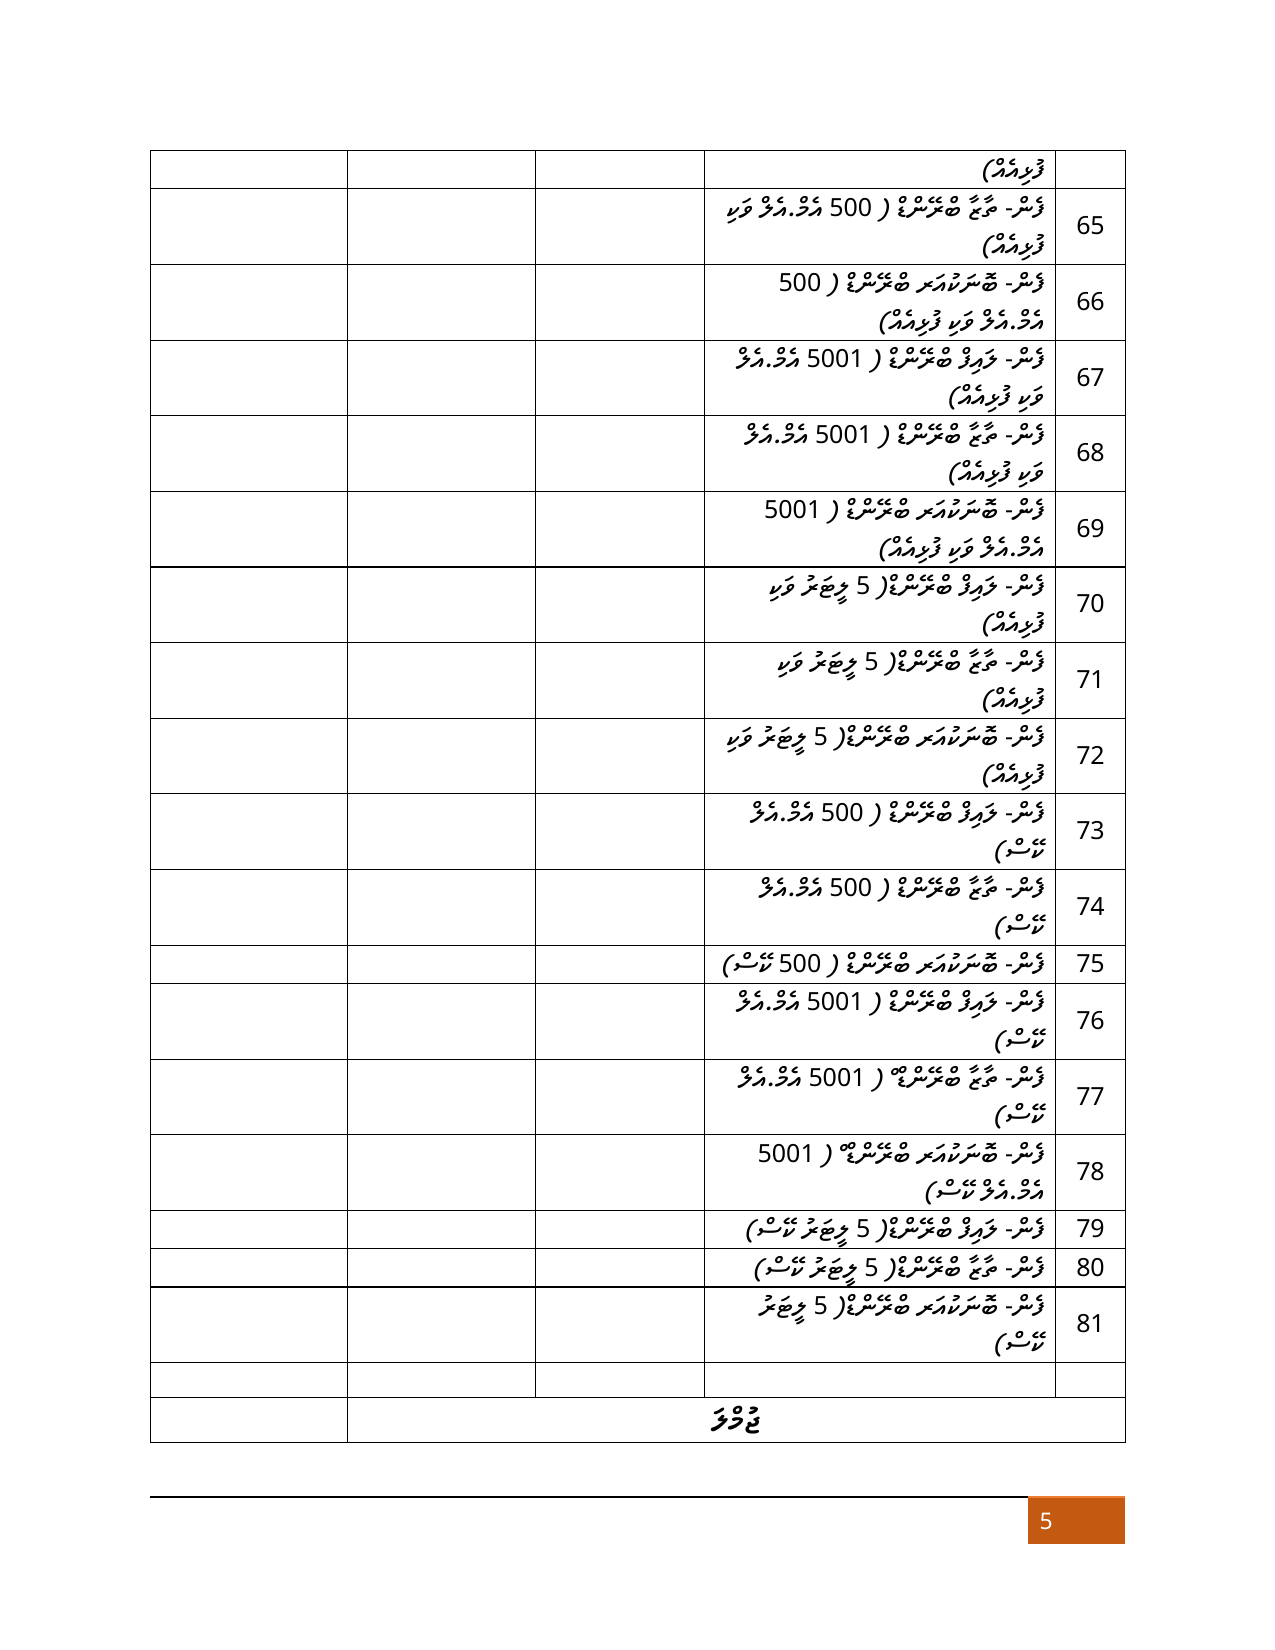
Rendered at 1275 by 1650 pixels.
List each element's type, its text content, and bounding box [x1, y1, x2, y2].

table_cell [348, 416, 535, 491]
table_cell [151, 1398, 347, 1442]
table_cell ފެން- ތާޒާ ބްރޭންޑް ( 500 އެމް.އެލް ވަކި ފުޅިއެއް) [705, 189, 1055, 264]
table_cell [151, 984, 347, 1058]
table_cell ފެން- ބޮނަކުއަރ ބްރޭންޑް( 5 ލީޓަރު ކޭސް) [705, 1288, 1055, 1362]
table_cell [151, 1211, 347, 1248]
table_cell [536, 643, 704, 718]
table_cell ފެން- ލައިފް ބްރޭންޑް( 5 ލީޓަރު ވަކި ފުޅިއެއް) [705, 568, 1055, 642]
table_cell 76 [1056, 984, 1125, 1058]
table_cell [536, 1060, 704, 1134]
table_cell [151, 946, 347, 983]
table_cell [151, 492, 347, 566]
table_cell [348, 794, 535, 869]
table_cell 69 [1056, 492, 1125, 566]
table_cell 68 [1056, 416, 1125, 491]
table_cell [151, 643, 347, 718]
table_cell 67 [1056, 341, 1125, 415]
table_cell [348, 151, 535, 188]
table_cell ފެން- ބޮނަކުއަރ ބްރޭންޑް ( 500 ކޭސް) [705, 946, 1055, 983]
table_cell [348, 341, 535, 415]
table_cell [348, 946, 535, 983]
table_cell ފެން- ލައިފް ބްރޭންޑް ( 5001 އެމް.އެލް ވަކި ފުޅިއެއް) [705, 341, 1055, 415]
table_cell [348, 1288, 535, 1362]
table_cell [151, 719, 347, 793]
table_cell [348, 719, 535, 793]
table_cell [705, 151, 1055, 188]
table_cell [1056, 1363, 1125, 1397]
table_cell [348, 492, 535, 566]
table_cell [536, 1249, 704, 1286]
table_cell [536, 341, 704, 415]
table_cell [705, 1363, 1055, 1397]
table_cell [151, 416, 347, 491]
table_cell ފެން- ލައިފް ބްރޭންޑް ( 5001 އެމް.އެލް ކޭސް) [705, 984, 1055, 1058]
table_cell [151, 1288, 347, 1362]
table_cell [536, 151, 704, 188]
table_cell [348, 984, 535, 1058]
table_cell [536, 794, 704, 869]
table_cell [151, 189, 347, 264]
table_cell ފެން- ބޮނަކުއަރ ބްރޭންޑް( 5 ލީޓަރު ވަކި ފުޅިއެއް) [705, 719, 1055, 793]
table_cell ފެން- ތާޒާ ބްރޭންޑް( 5 ލީޓަރު ކޭސް) [705, 1249, 1055, 1286]
table_cell [151, 794, 347, 869]
table_cell ފެން- ބޮނަކުއަރ ބްރޭންޑް ް ( 5001 އެމް.އެލް ކޭސް) [705, 1135, 1055, 1210]
table_cell ފެން- ލައިފް ބްރޭންޑް ( 500 އެމް.އެލް ކޭސް) [705, 794, 1055, 869]
table_cell [348, 189, 535, 264]
table_cell 75 [1056, 946, 1125, 983]
table_cell ފެން- ތާޒާ ބްރޭންޑް( 5 ލީޓަރު ވަކި ފުޅިއެއް) [705, 643, 1055, 718]
table_cell 81 [1056, 1288, 1125, 1362]
table_cell [348, 1363, 535, 1397]
table_cell ފެން- ބޮނަކުއަރ ބްރޭންޑް ( 5001 އެމް.އެލް ވަކި ފުޅިއެއް) [705, 492, 1055, 566]
table_cell [348, 1249, 535, 1286]
table_cell [536, 416, 704, 491]
table_cell [151, 1363, 347, 1397]
table_cell ފެން- ތާޒާ ބްރޭންޑް ް ( 5001 އެމް.އެލް ކޭސް) [705, 1060, 1055, 1134]
table_cell ޖުމްލަ [348, 1398, 1125, 1442]
table_cell [151, 568, 347, 642]
table_cell [536, 1211, 704, 1248]
table_cell 78 [1056, 1135, 1125, 1210]
table_cell [536, 719, 704, 793]
table_cell [536, 265, 704, 339]
table_cell ފެން- ލައިފް ބްރޭންޑް( 5 ލީޓަރު ކޭސް) [705, 1211, 1055, 1248]
table_cell [348, 1135, 535, 1210]
table_cell ފެން- ބޮނަކުއަރ ބްރޭންޑް ( 500 އެމް.އެލް ވަކި ފުޅިއެއް) [705, 265, 1055, 339]
table_cell [151, 341, 347, 415]
table_cell [536, 984, 704, 1058]
table_cell [151, 1249, 347, 1286]
table_cell [536, 568, 704, 642]
table_cell [348, 643, 535, 718]
table_cell [536, 1288, 704, 1362]
table_cell [536, 492, 704, 566]
table_cell [348, 1211, 535, 1248]
table_cell 77 [1056, 1060, 1125, 1134]
table_cell [151, 1060, 347, 1134]
table_cell [536, 946, 704, 983]
table_cell [151, 151, 347, 188]
table_cell [536, 1135, 704, 1210]
table_cell [536, 189, 704, 264]
table_cell [348, 870, 535, 944]
table_cell [151, 265, 347, 339]
table_cell [151, 870, 347, 944]
table_cell 73 [1056, 794, 1125, 869]
table_cell 70 [1056, 568, 1125, 642]
table_cell 64 [1056, 151, 1125, 188]
table_cell 65 [1056, 189, 1125, 264]
table_cell 72 [1056, 719, 1125, 793]
table_cell 79 [1056, 1211, 1125, 1248]
table_cell [348, 1060, 535, 1134]
table_cell [348, 568, 535, 642]
table_cell [348, 265, 535, 339]
table_cell 74 [1056, 870, 1125, 944]
table_cell ފެން- ތާޒާ ބްރޭންޑް ( 500 އެމް.އެލް ކޭސް) [705, 870, 1055, 944]
table_cell 66 [1056, 265, 1125, 339]
table_cell ފެން- ތާޒާ ބްރޭންޑް ( 5001 އެމް.އެލް ވަކި ފުޅިއެއް) [705, 416, 1055, 491]
table_cell [151, 1135, 347, 1210]
table_cell [536, 1363, 704, 1397]
table_cell [536, 870, 704, 944]
table_cell 80 [1056, 1249, 1125, 1286]
table_cell 71 [1056, 643, 1125, 718]
